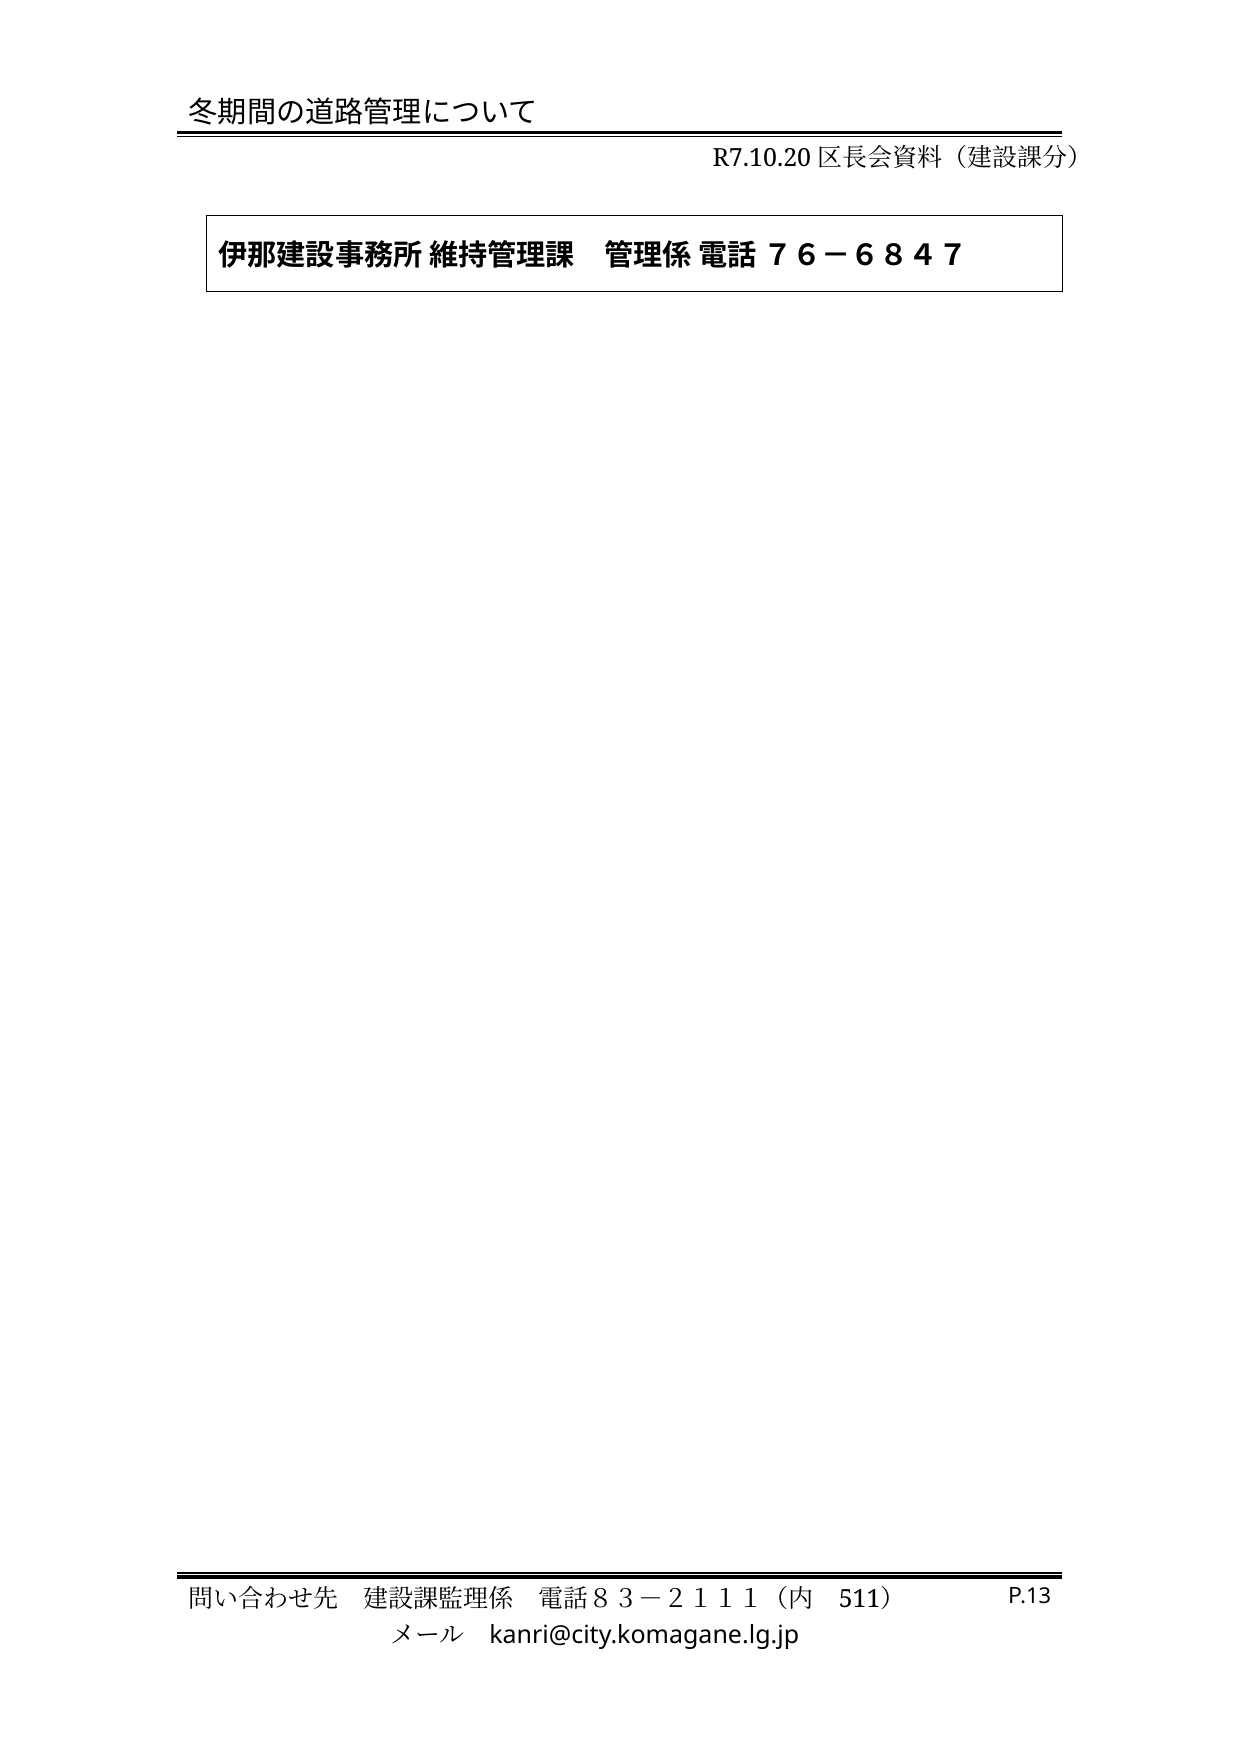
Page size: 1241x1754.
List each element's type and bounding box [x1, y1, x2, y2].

table_header [207, 216, 1062, 291]
